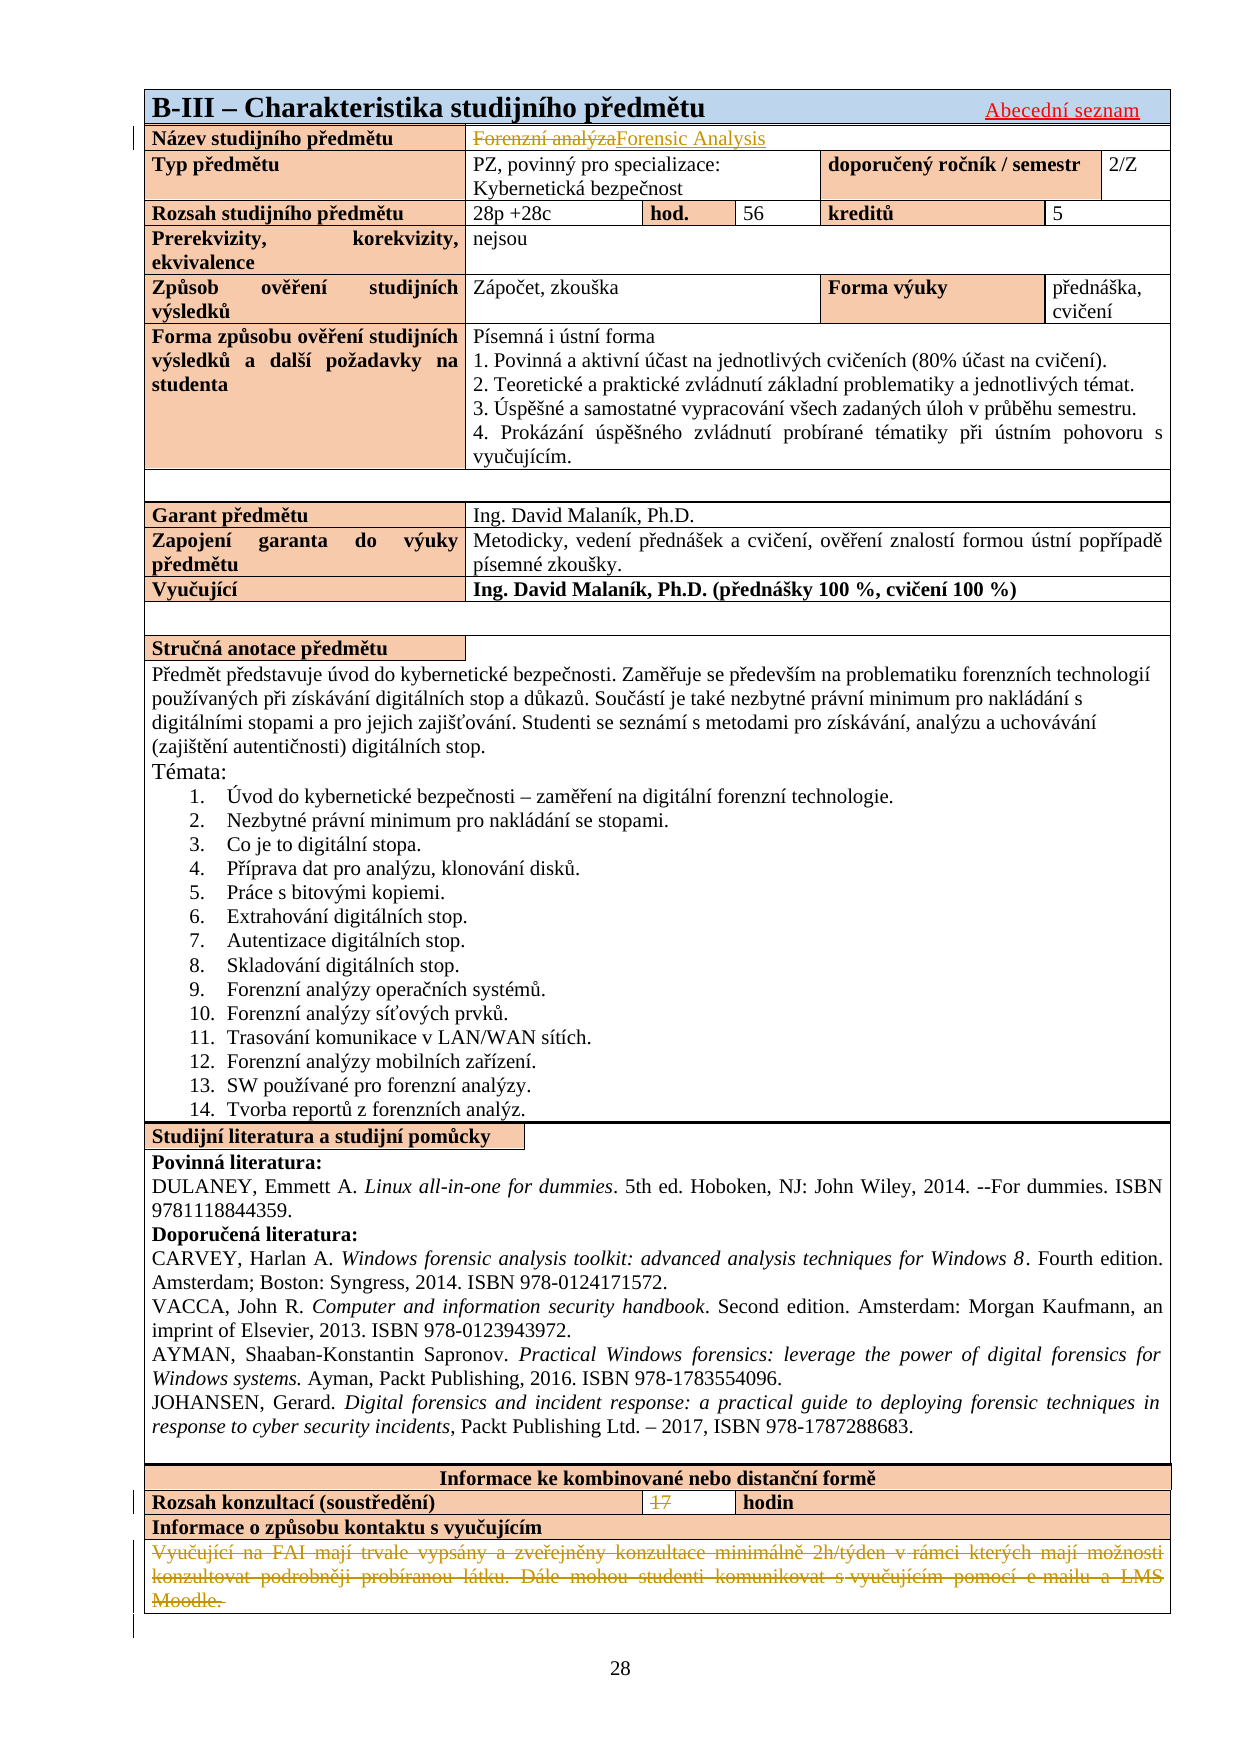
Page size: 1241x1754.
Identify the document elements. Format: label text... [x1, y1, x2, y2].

table_header B-III – Charakteristika studijního předmětu [145, 90, 1170, 123]
table_cell Garant předmětu [145, 503, 465, 527]
table_cell Písemná i ústní forma 1. Povinná a aktivní účast na jednotlivých cvičeních (80% účast na cvičení). 2. Teoretické a praktické zvládnutí základní problematiky a jednotlivých témat. 3. Úspěšné a samostatné vypracování všech zadaných úloh v průběhu semestru. 4. Prokázání úspěšného zvládnutí probírané tématiky při ústním pohovoru s vyučujícím. [466, 324, 1170, 468]
table_cell [466, 636, 1170, 660]
table_cell [145, 1540, 1170, 1613]
table_cell [525, 1124, 1170, 1148]
table_cell Zapojení garanta do výuky předmětu [145, 528, 465, 576]
table_cell doporučený ročník / semestr [821, 151, 1101, 199]
table_cell [145, 470, 1170, 501]
table_cell Forma výuky [821, 275, 1044, 323]
table_cell Studijní literatura a studijní pomůcky [145, 1124, 524, 1148]
table_cell Vyučující [145, 577, 465, 601]
table_cell Typ předmětu [145, 151, 465, 199]
table_cell 2/Z [1102, 151, 1170, 199]
table_cell Povinná literatura: DULANEY, Emmett A. Linux all-in-one for dummies. 5th ed. Hoboken, NJ: John Wiley, 2014. --For dummies. ISBN 9781118844359. Doporučená literatura: CARVEY, Harlan A. Windows forensic analysis toolkit: advanced analysis techniques for Windows 8. Fourth edition. Amsterdam; Boston: Syngress, 2014. ISBN 978-0124171572. VACCA, John R. Computer and information security handbook. Second edition. Amsterdam: Morgan Kaufmann, an imprint of Elsevier, 2013. ISBN 978-0123943972. AYMAN, Shaaban-Konstantin Sapronov. Practical Windows forensics: leverage the power of digital forensics for Windows systems. Ayman, Packt Publishing, 2016. ISBN 978-1783554096. JOHANSEN, Gerard. Digital forensics and incident response: a practical guide to deploying forensic techniques in response to cyber security incidents, Packt Publishing Ltd. – 2017, ISBN 978-1787288683. [145, 1149, 1170, 1462]
table_cell Způsob ověření studijních výsledků [145, 275, 465, 323]
table_cell 56 [736, 201, 820, 225]
table_cell nejsou [466, 226, 1170, 274]
table_cell Rozsah studijního předmětu [145, 201, 465, 225]
table_cell Stručná anotace předmětu [145, 636, 465, 660]
table_cell 28p +28c [466, 201, 642, 225]
table_cell [643, 1491, 735, 1514]
table_cell Informace ke kombinované nebo distanční formě [145, 1466, 1171, 1489]
table_cell hod. [643, 201, 735, 225]
table_cell [466, 126, 1170, 150]
table_cell Forma způsobu ověření studijních výsledků a další požadavky na studenta [145, 324, 465, 468]
table_cell Ing. David Malaník, Ph.D. (přednášky 100 %, cvičení 100 %) [466, 577, 1170, 601]
table_cell Předmět představuje úvod do kybernetické bezpečnosti. Zaměřuje se především na problematiku forenzních technologií používaných při získávání digitálních stop a důkazů. Součástí je také nezbytné právní minimum pro nakládání s digitálními stopami a pro jejich zajišťování. Studenti se seznámí s metodami pro získávání, analýzu a uchovávání (zajištění autentičnosti) digitálních stop. Témata: Úvod do kybernetické bezpečnosti – zaměření na digitální forenzní technologie. Nezbytné právní minimum pro nakládání se stopami. Co je to digitální stopa. Příprava dat pro analýzu, klonování disků. Práce s bitovými kopiemi. Extrahování digitálních stop. Autentizace digitálních stop. Skladování digitálních stop. Forenzní analýzy operačních systémů. Forenzní analýzy síťových prvků. Trasování komunikace v LAN/WAN sítích. Forenzní analýzy mobilních zařízení. SW používané pro forenzní analýzy. Tvorba reportů z forenzních analýz. [145, 660, 1170, 1121]
table_cell Název studijního předmětu [145, 126, 465, 150]
table_cell kreditů [821, 201, 1044, 225]
table_cell PZ, povinný pro specializace: Kybernetická bezpečnost [466, 151, 820, 199]
table_cell Rozsah konzultací (soustředění) [145, 1491, 642, 1514]
table_cell hodin [736, 1491, 1170, 1514]
table_cell Zápočet, zkouška [466, 275, 820, 323]
table_cell [145, 602, 1170, 635]
table_cell Ing. David Malaník, Ph.D. [466, 503, 1170, 527]
table_cell přednáška, cvičení [1046, 275, 1170, 323]
table_cell 5 [1046, 201, 1170, 225]
table_cell Metodicky, vedení přednášek a cvičení, ověření znalostí formou ústní popřípadě písemné zkoušky. [466, 528, 1170, 576]
table_cell Prerekvizity, korekvizity, ekvivalence [145, 226, 465, 274]
table_cell Informace o způsobu kontaktu s vyučujícím [145, 1515, 1170, 1539]
